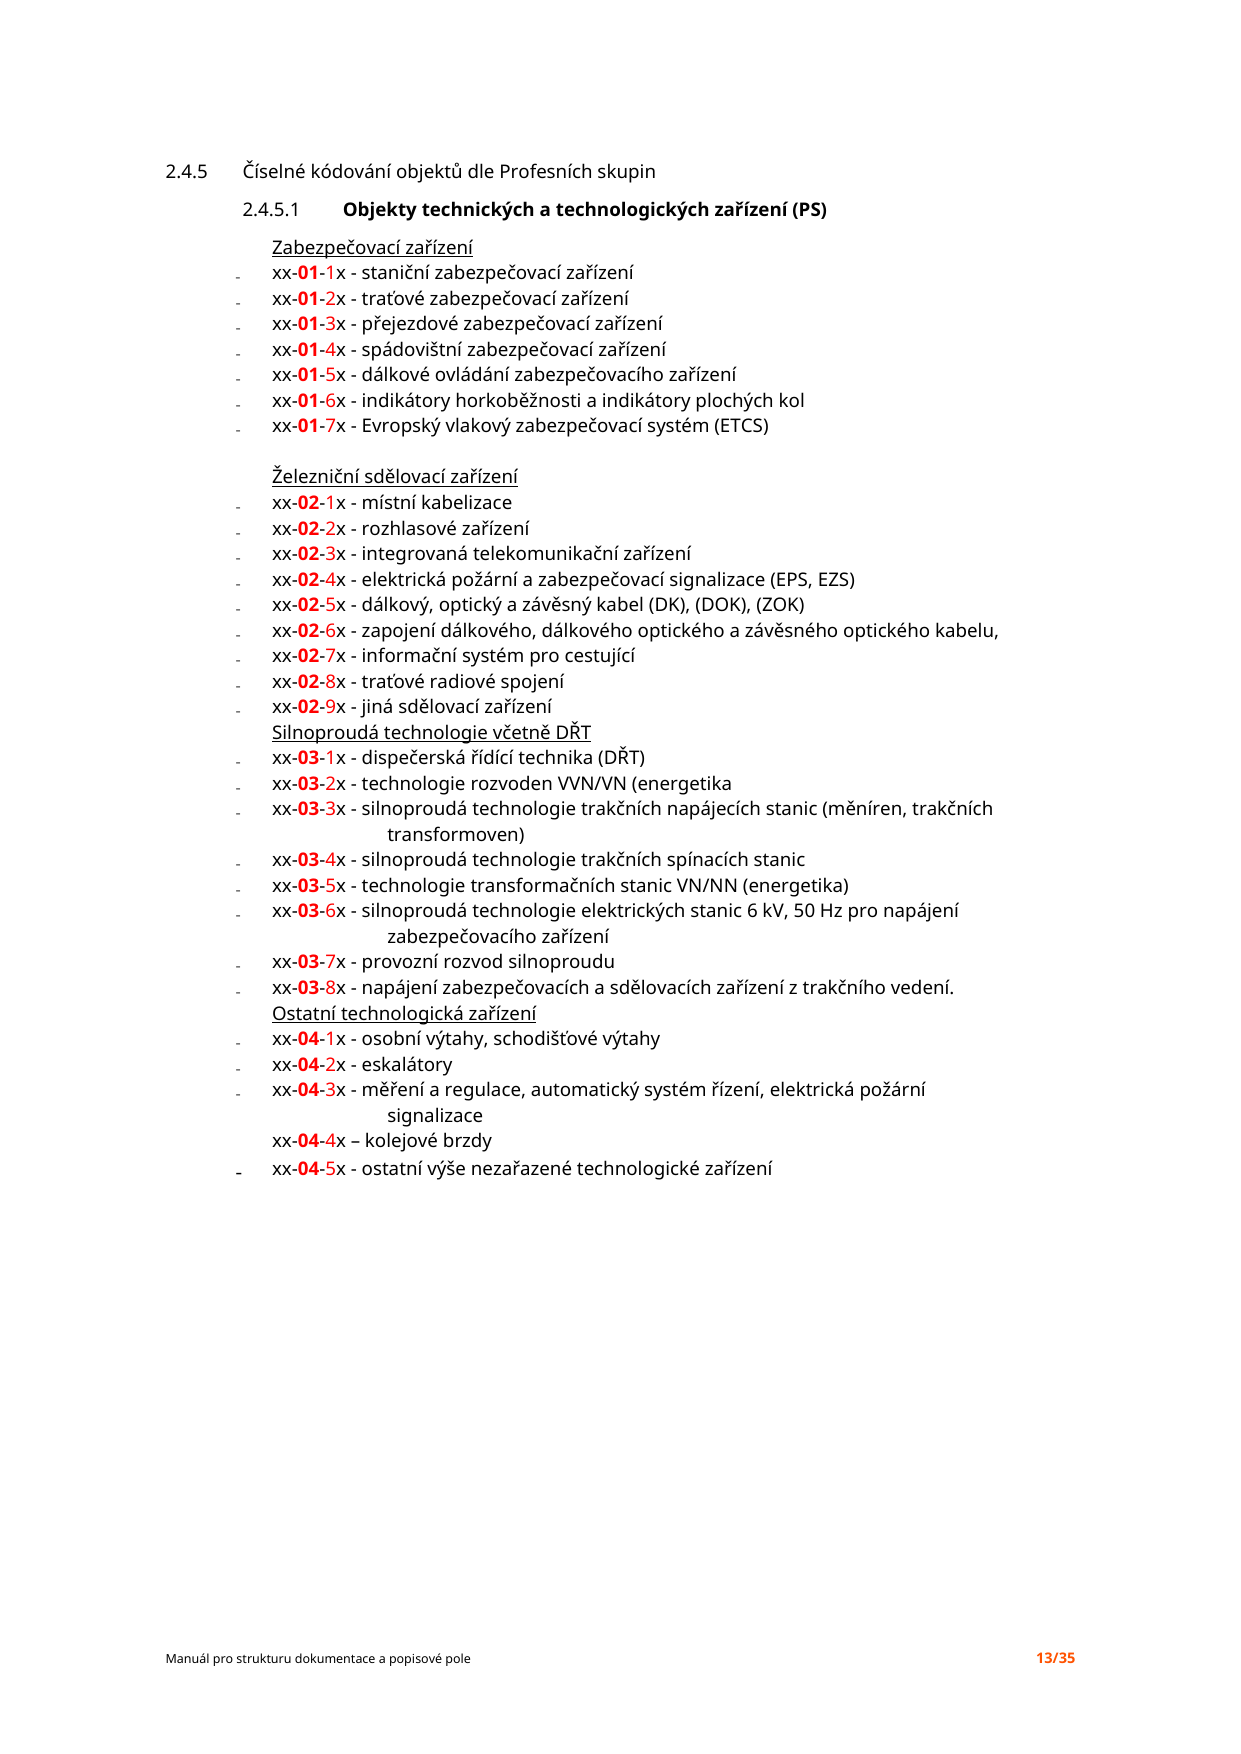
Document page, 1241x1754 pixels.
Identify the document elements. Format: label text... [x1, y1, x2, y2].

list xx-01-3x - přejezdové zabezpečovací zařízení [234, 311, 1075, 336]
list xx-03-8x - napájení zabezpečovacích a sdělovacích zařízení z trakčního vedení. [234, 974, 1075, 1000]
text signalizace [272, 1102, 1075, 1127]
list xx-02-2x - rozhlasové zařízení [234, 515, 1075, 540]
text transformoven) [346, 821, 1075, 847]
list xx-03-4x - silnoproudá technologie trakčních spínacích stanic [234, 847, 1075, 872]
list xx-01-7x - Evropský vlakový zabezpečovací systém (ETCS) [234, 413, 1075, 464]
text Číselné kódování objektů dle Profesních skupin [165, 158, 1075, 184]
list xx-02-9x - jiná sdělovací zařízení [234, 693, 1075, 719]
list xx-04-3x - měření a regulace, automatický systém řízení, elektrická požární [234, 1076, 1075, 1102]
list xx-01-6x - indikátory horkoběžnosti a indikátory plochých kol [234, 387, 1075, 413]
list xx-01-1x - staniční zabezpečovací zařízení [234, 260, 1075, 285]
list xx-03-5x - technologie transformačních stanic VN/NN (energetika) [234, 872, 1075, 898]
list xx-03-6x - silnoproudá technologie elektrických stanic 6 kV, 50 Hz pro napájení [234, 898, 1075, 923]
list xx-03-2x - technologie rozvoden VVN/VN (energetika [234, 770, 1075, 796]
list xx-03-1x - dispečerská řídící technika (DŘT) [234, 744, 1075, 770]
text zabezpečovacího zařízení [387, 923, 1075, 949]
text Železniční sdělovací zařízení [272, 464, 1075, 489]
list xx-01-4x - spádovištní zabezpečovací zařízení [234, 336, 1075, 362]
list xx-02-3x - integrovaná telekomunikační zařízení [234, 540, 1075, 566]
list xx-04-2x - eskalátory [234, 1051, 1075, 1076]
text Silnoproudá technologie včetně DŘT [272, 719, 1075, 744]
list xx-04-5x - ostatní výše nezařazené technologické zařízení [234, 1153, 1075, 1181]
text Objekty technických a technologických zařízení (PS) [242, 196, 1075, 222]
text Zabezpečovací zařízení [272, 234, 1075, 260]
text xx-04-4x – kolejové brzdy [272, 1127, 1075, 1153]
list xx-02-7x - informační systém pro cestující [234, 642, 1075, 668]
list xx-02-4x - elektrická požární a zabezpečovací signalizace (EPS, EZS) [234, 566, 1075, 591]
text Ostatní technologická zařízení [272, 1000, 1075, 1025]
list xx-02-6x - zapojení dálkového, dálkového optického a závěsného optického kabelu, [234, 617, 1075, 642]
list xx-03-3x - silnoproudá technologie trakčních napájecích stanic (měníren, trakčních [234, 796, 1075, 821]
list xx-01-2x - traťové zabezpečovací zařízení [234, 285, 1075, 311]
list xx-02-1x - místní kabelizace [234, 489, 1075, 515]
list xx-02-5x - dálkový, optický a závěsný kabel (DK), (DOK), (ZOK) [234, 591, 1075, 617]
list xx-02-8x - traťové radiové spojení [234, 668, 1075, 693]
list xx-04-1x - osobní výtahy, schodišťové výtahy [234, 1025, 1075, 1051]
list xx-03-7x - provozní rozvod silnoproudu [234, 949, 1075, 974]
list xx-01-5x - dálkové ovládání zabezpečovacího zařízení [234, 362, 1075, 387]
